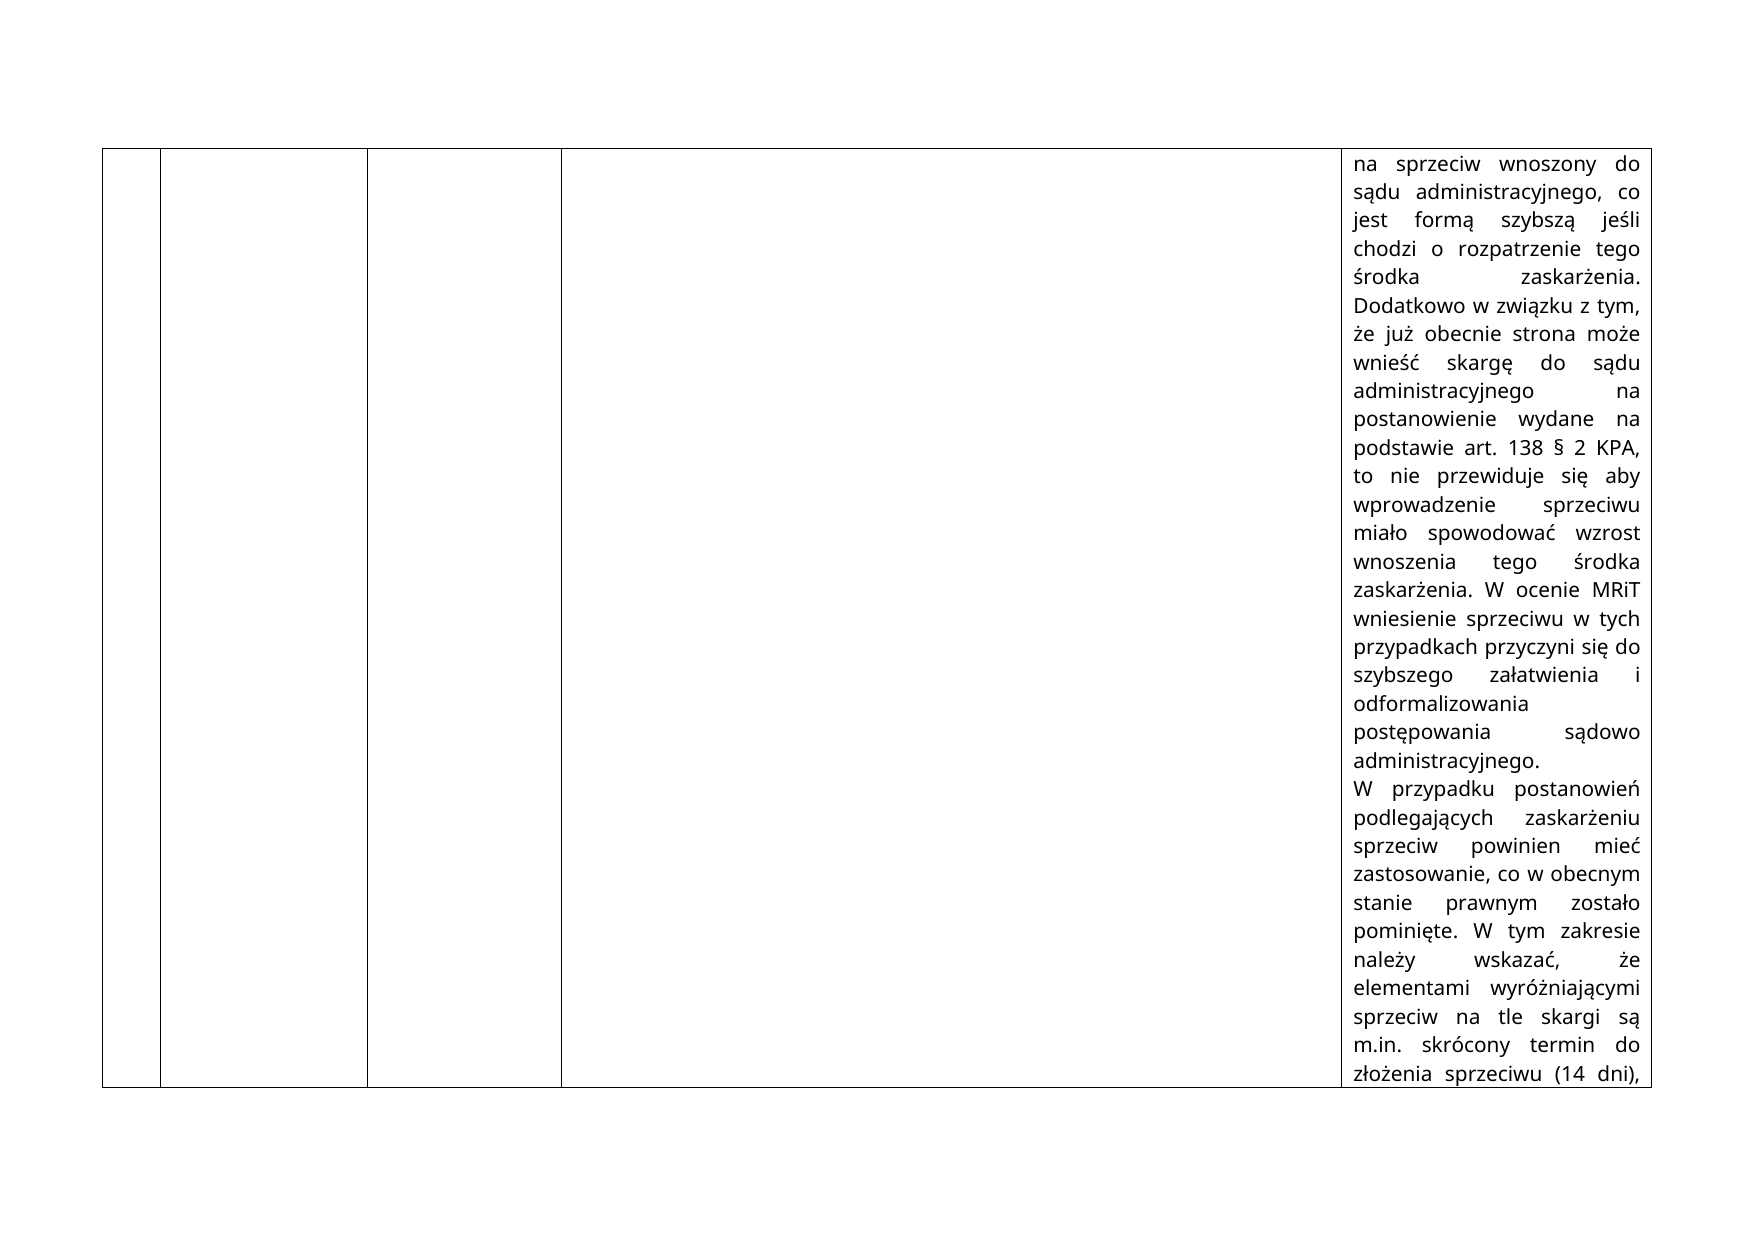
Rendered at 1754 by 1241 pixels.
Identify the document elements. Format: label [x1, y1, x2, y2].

table_cell [161, 149, 367, 1087]
table_cell [368, 149, 561, 1087]
table_cell [1342, 149, 1651, 1087]
table_cell [103, 149, 160, 1087]
table_cell [562, 149, 1341, 1087]
